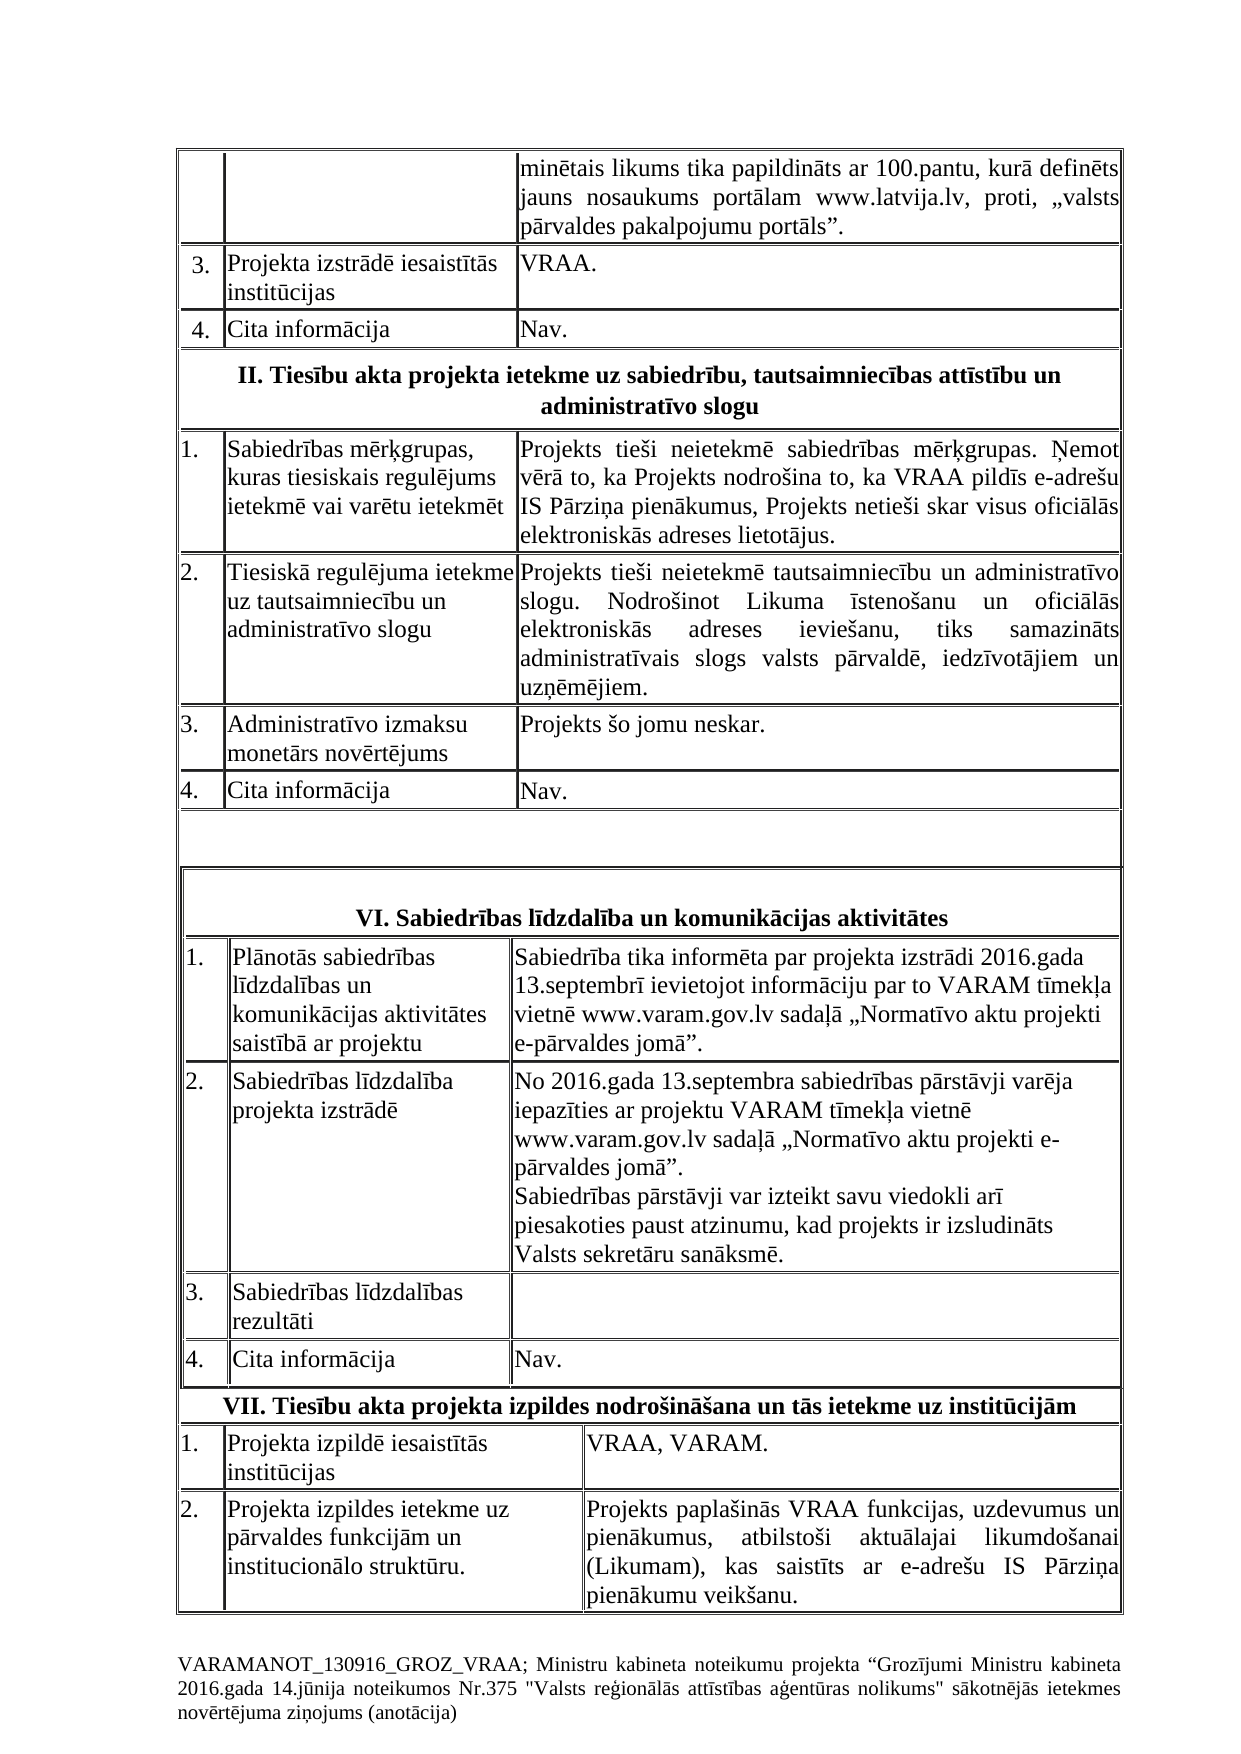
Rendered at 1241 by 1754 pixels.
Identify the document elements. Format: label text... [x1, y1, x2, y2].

table_cell Projekta izstrādē iesaistītās institūcijas [226, 246, 516, 308]
table_cell 4. [179, 769, 223, 808]
table_cell 3. [179, 703, 223, 769]
table_cell Projekts tieši neietekmē sabiedrības mērķgrupas. Ņemot vērā to, ka Projekts nodrošina to, ka VRAA pildīs e-adrešu IS Pārziņa pienākumus, Projekts netieši skar visus oficiālās elektroniskās adreses lietotājus. [519, 428, 1121, 551]
table_cell VRAA, VARAM. [585, 1422, 1121, 1488]
table_cell Administratīvo izmaksu monetārs novērtējums [226, 707, 516, 769]
table_cell 2. [179, 551, 223, 703]
table_cell 1. [179, 428, 223, 551]
table_cell 3. [179, 242, 223, 308]
table_cell 4. [177, 308, 223, 347]
table_cell Projekts šo jomu neskar. [519, 703, 1121, 769]
table_cell Nav. [519, 308, 1122, 347]
table_cell II. Tiesību akta projekta ietekme uz sabiedrību, tautsaimniecības attīstību un administratīvo slogu [177, 347, 1122, 428]
table_cell Sabiedrības mērķgrupas, kuras tiesiskais regulējums ietekmē vai varētu ietekmēt [226, 432, 516, 551]
table_cell 2. [179, 1488, 224, 1611]
table_cell Cita informācija [226, 772, 516, 808]
table_cell Nav. [519, 769, 1120, 808]
table_cell Projekts tieši neietekmē tautsaimniecību un administratīvo slogu. Nodrošinot Likuma īstenošanu un oficiālās elektroniskās adreses ieviešanu, tiks samazināts administratīvais slogs valsts pārvaldē, iedzīvotājiem un uzņēmējiem. [519, 551, 1121, 703]
table_cell VRAA. [519, 242, 1121, 308]
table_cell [224, 151, 517, 242]
table_cell 1. [179, 1422, 223, 1488]
table_cell Cita informācija [226, 311, 516, 347]
table_cell Projekta izpildē iesaistītās institūcijas [226, 1426, 582, 1488]
table_cell 2. [179, 151, 224, 242]
table_cell Tiesiskā regulējuma ietekme uz tautsaimniecību un administratīvo slogu [226, 555, 516, 703]
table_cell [224, 1492, 583, 1611]
table_cell VII. Tiesību akta projekta izpildes nodrošināšana un tās ietekme uz institūcijām [177, 808, 1122, 1422]
